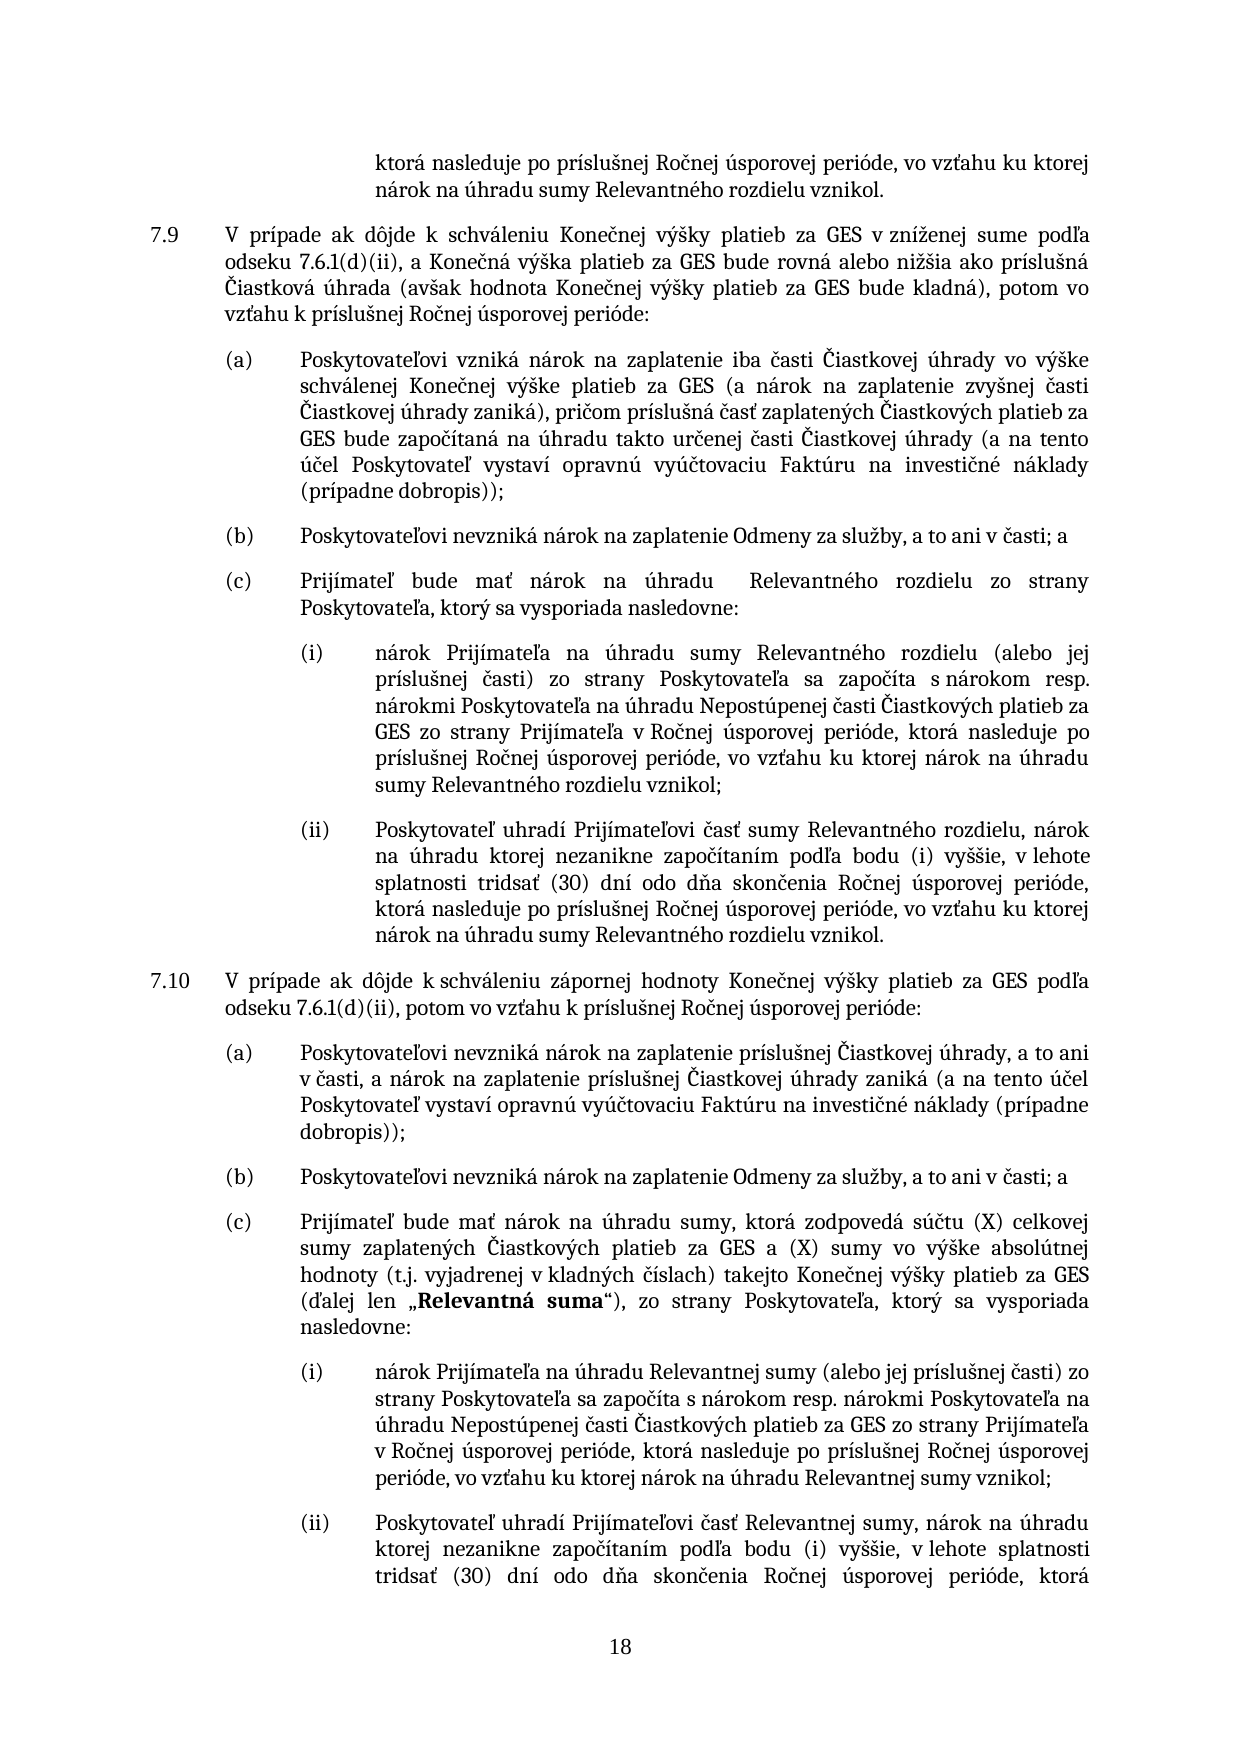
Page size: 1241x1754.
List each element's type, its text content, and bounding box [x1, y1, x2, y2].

subtitle V prípade ak dôjde k schváleniu Konečnej výšky platieb za GES v zníženej sume podľa odseku 7.6(d)(ii), a Konečná výška platieb za GES bude rovná alebo nižšia ako príslušná Čiastková úhrada (avšak hodnota Konečnej výšky platieb za GES bude kladná), potom vo vzťahu k príslušnej Ročnej úsporovej perióde: [150, 221, 1090, 328]
subtitle nárok Prijímateľa na úhradu Relevantnej sumy (alebo jej príslušnej časti) zo strany Poskytovateľa sa započíta s nárokom resp. nárokmi Poskytovateľa na úhradu Nepostúpenej časti Čiastkových platieb za GES zo strany Prijímateľa v Ročnej úsporovej perióde, ktorá nasleduje po príslušnej Ročnej úsporovej perióde, vo vzťahu ku ktorej nárok na úhradu Relevantnej sumy vznikol; [300, 1359, 1090, 1491]
subtitle nárok Prijímateľa na úhradu sumy Relevantného rozdielu (alebo jej príslušnej časti) zo strany Poskytovateľa sa započíta s nárokom resp. nárokmi Poskytovateľa na úhradu Nepostúpenej časti Čiastkových platieb za GES zo strany Prijímateľa v Ročnej úsporovej perióde, ktorá nasleduje po príslušnej Ročnej úsporovej perióde, vo vzťahu ku ktorej nárok na úhradu sumy Relevantného rozdielu vznikol; [300, 640, 1090, 798]
subtitle Prijímateľ bude mať nárok na úhradu Relevantného rozdielu zo strany Poskytovateľa, ktorý sa vysporiada nasledovne: [225, 568, 1090, 621]
subtitle Poskytovateľovi nevzniká nárok na zaplatenie Odmeny za služby, a to ani v časti; a [225, 1163, 1090, 1190]
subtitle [300, 1510, 1090, 1589]
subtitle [300, 150, 1090, 203]
subtitle Poskytovateľovi vzniká nárok na zaplatenie iba časti Čiastkovej úhrady vo výške schválenej Konečnej výške platieb za GES (a nárok na zaplatenie zvyšnej časti Čiastkovej úhrady zaniká), pričom príslušná časť zaplatených Čiastkových platieb za GES bude započítaná na úhradu takto určenej časti Čiastkovej úhrady (a na tento účel Poskytovateľ vystaví opravnú vyúčtovaciu Faktúru na investičné náklady (prípadne dobropis)); [225, 346, 1090, 504]
subtitle Prijímateľ bude mať nárok na úhradu sumy, ktorá zodpovedá súčtu (X) celkovej sumy zaplatených Čiastkových platieb za GES a (X) sumy vo výške absolútnej hodnoty (t.j. vyjadrenej v kladných číslach) takejto Konečnej výšky platieb za GES (ďalej len „Relevantná suma“), zo strany Poskytovateľa, ktorý sa vysporiada nasledovne: [225, 1209, 1090, 1340]
subtitle Poskytovateľovi nevzniká nárok na zaplatenie príslušnej Čiastkovej úhrady, a to ani v časti, a nárok na zaplatenie príslušnej Čiastkovej úhrady zaniká (a na tento účel Poskytovateľ vystaví opravnú vyúčtovaciu Faktúru na investičné náklady (prípadne dobropis)); [225, 1039, 1090, 1145]
subtitle Poskytovateľovi nevzniká nárok na zaplatenie Odmeny za služby, a to ani v časti; a [225, 523, 1090, 549]
subtitle V prípade ak dôjde k schváleniu zápornej hodnoty Konečnej výšky platieb za GES podľa odseku 7.6(d)(ii), potom vo vzťahu k príslušnej Ročnej úsporovej perióde: [150, 967, 1090, 1021]
